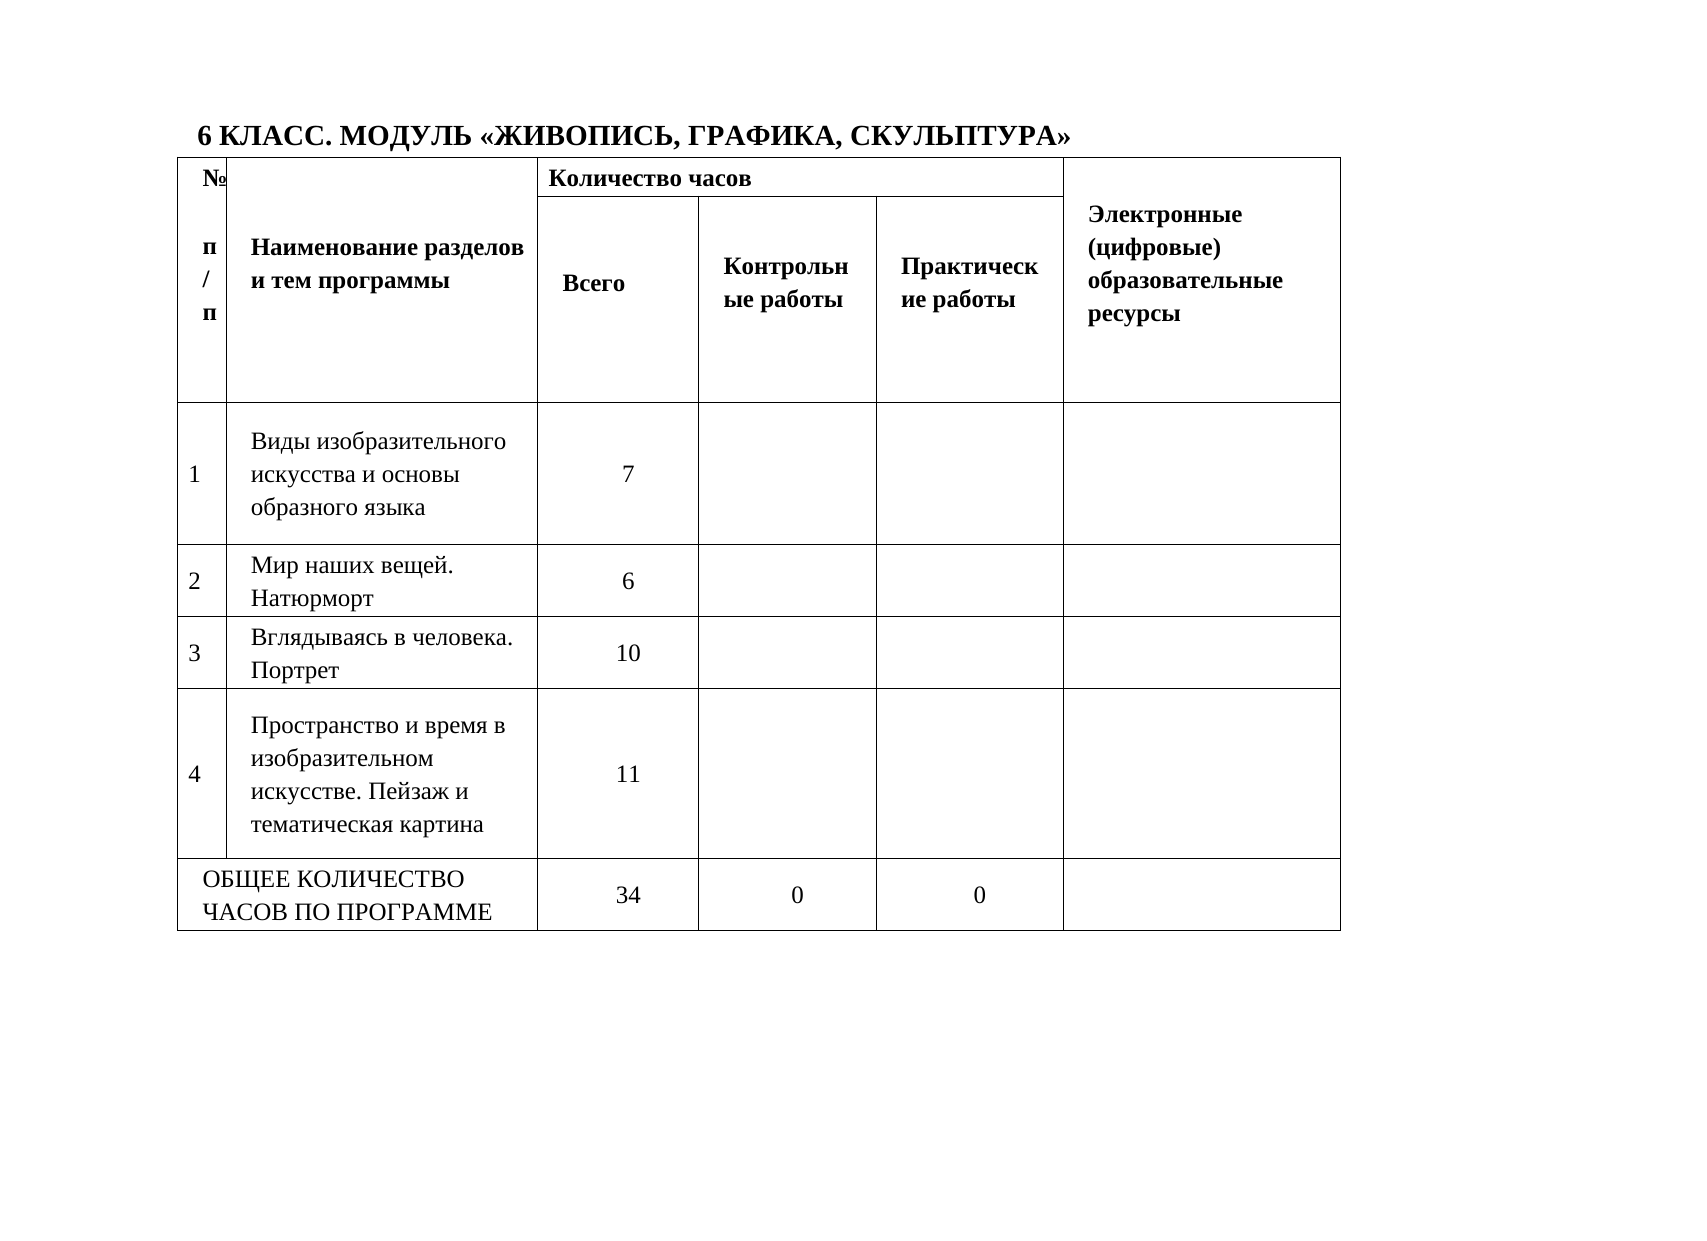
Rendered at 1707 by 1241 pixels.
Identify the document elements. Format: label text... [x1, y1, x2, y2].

table_cell 2 [178, 545, 226, 616]
table_header Наименование разделов и тем программы [227, 158, 537, 402]
table_cell Пространство и время в изобразительном искусстве. Пейзаж и тематическая картина [227, 689, 537, 858]
table_cell [699, 689, 876, 858]
table_cell Вглядываясь в человека. Портрет [227, 617, 537, 687]
table_cell Всего [538, 197, 698, 402]
table_cell Контрольные работы [699, 197, 876, 402]
table_cell Виды изобразительного искусства и основы образного языка [227, 403, 537, 544]
table_cell [1064, 689, 1340, 858]
table_cell Мир наших вещей. Натюрморт [227, 545, 537, 616]
table_cell 1 [178, 403, 226, 544]
table_cell 4 [178, 689, 226, 858]
table_cell 3 [178, 617, 226, 687]
table_cell [699, 403, 876, 544]
table_cell 10 [538, 617, 698, 687]
table_cell ОБЩЕЕ КОЛИЧЕСТВО ЧАСОВ ПО ПРОГРАММЕ [178, 859, 537, 930]
table_cell 34 [538, 859, 698, 930]
table_header Электронные (цифровые) образовательные ресурсы [1064, 158, 1340, 402]
table_cell [877, 617, 1063, 687]
table_cell [1064, 617, 1340, 687]
table_cell [699, 545, 876, 616]
table_cell Практические работы [877, 197, 1063, 402]
table_cell [877, 689, 1063, 858]
table_header Количество часов [538, 158, 1063, 196]
table_cell [1064, 859, 1340, 930]
table_header № п/п [178, 158, 226, 402]
table_cell 0 [877, 859, 1063, 930]
table_cell 11 [538, 689, 698, 858]
table_cell 6 [538, 545, 698, 616]
table_cell 0 [699, 859, 876, 930]
table_cell [877, 403, 1063, 544]
text 6 КЛАСС. МОДУЛЬ «ЖИВОПИСЬ, ГРАФИКА, СКУЛЬПТУРА» [190, 118, 1618, 152]
table_cell 7 [538, 403, 698, 544]
table_cell [699, 617, 876, 687]
table_cell [1064, 545, 1340, 616]
table_cell [877, 545, 1063, 616]
table_cell [1064, 403, 1340, 544]
